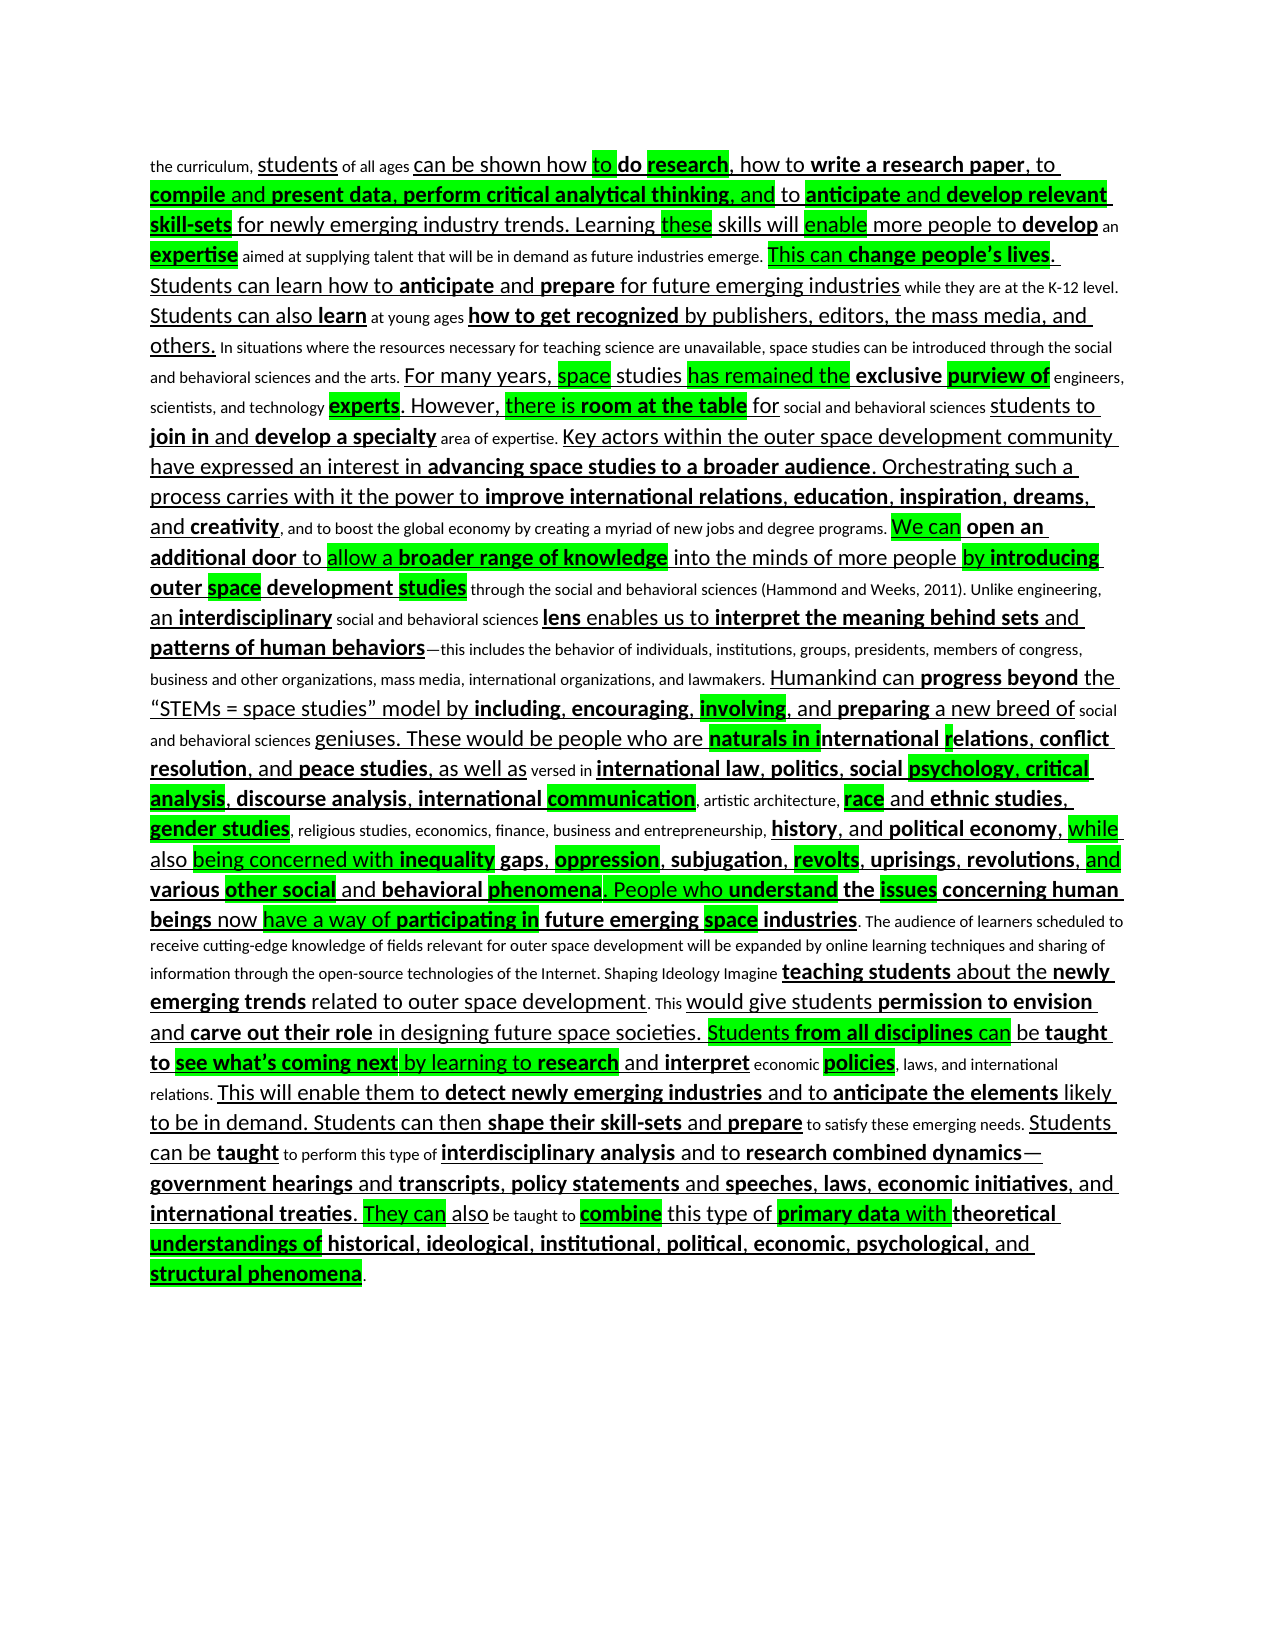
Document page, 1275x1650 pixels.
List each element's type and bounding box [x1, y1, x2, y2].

text [150, 150, 1125, 1287]
